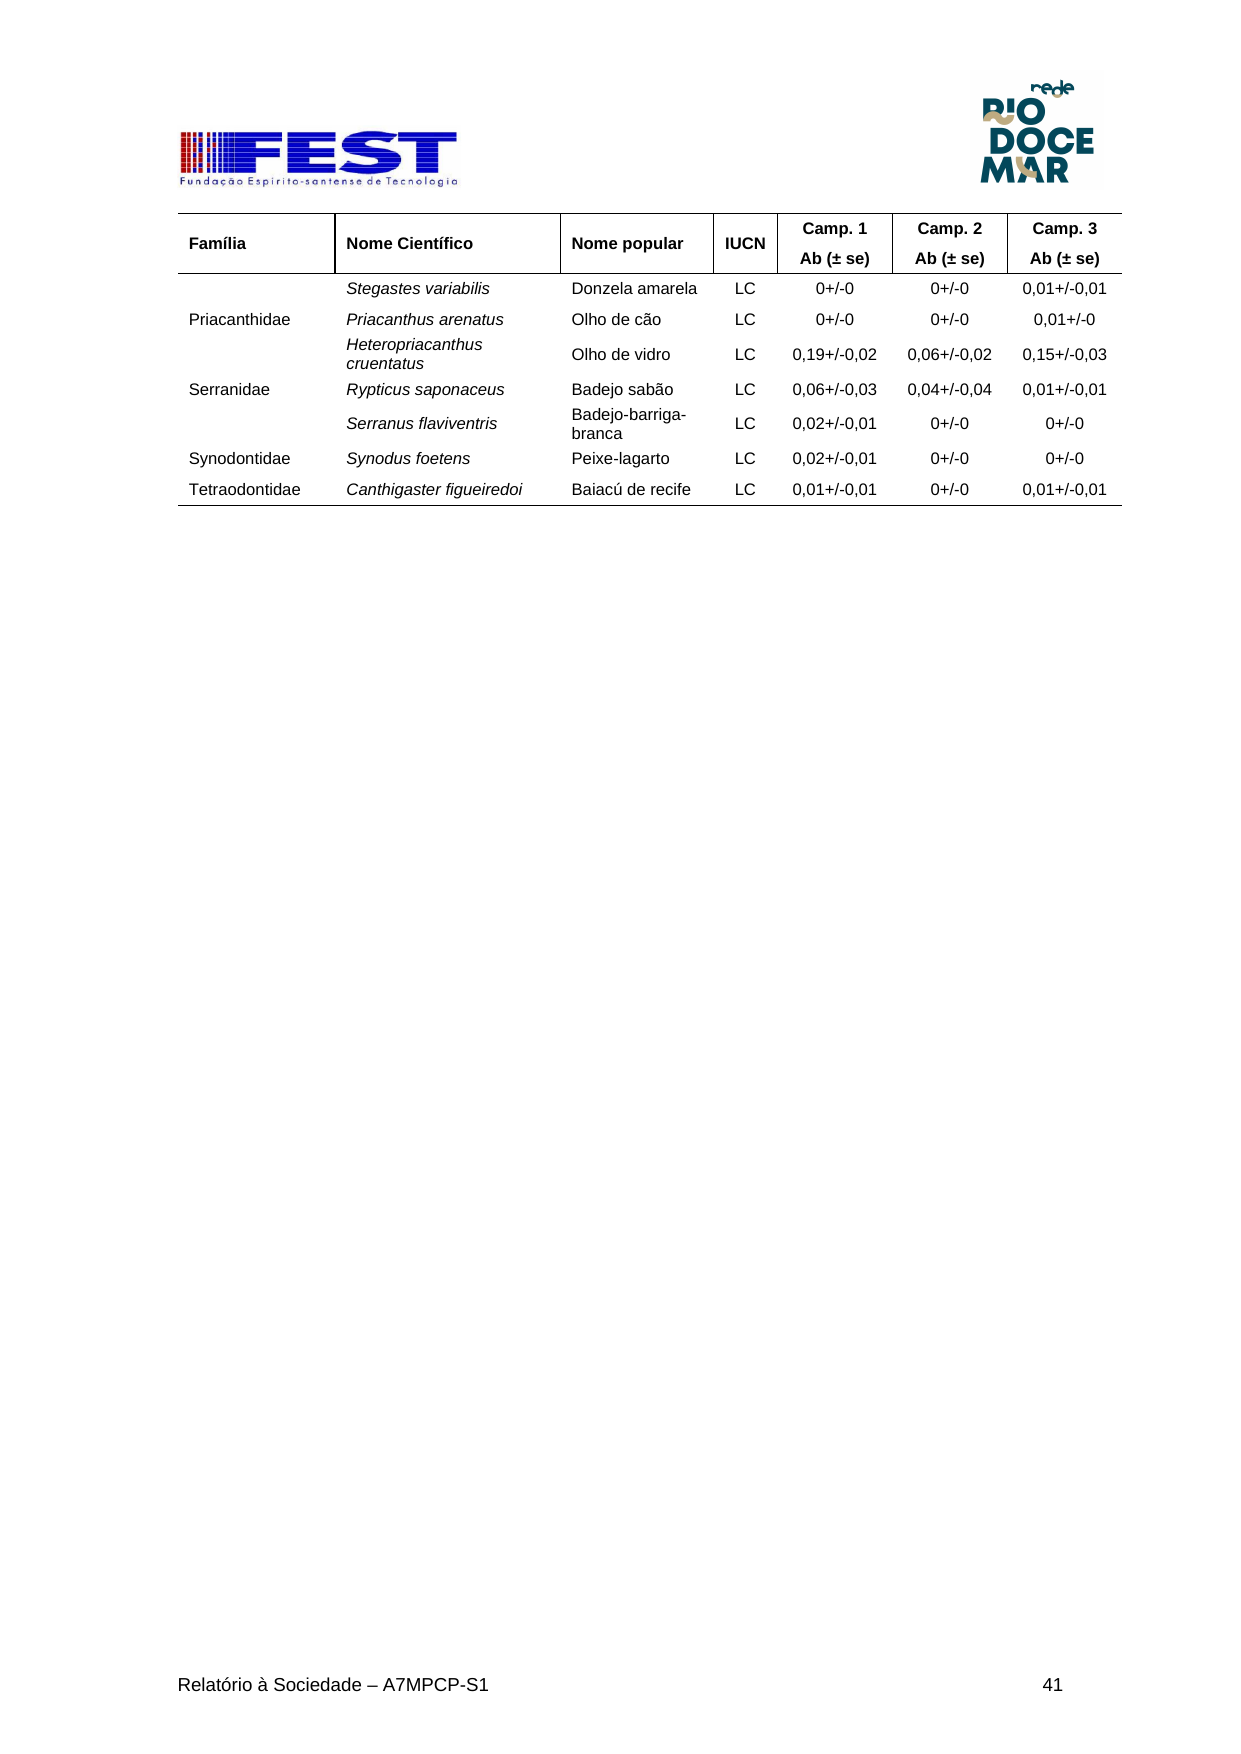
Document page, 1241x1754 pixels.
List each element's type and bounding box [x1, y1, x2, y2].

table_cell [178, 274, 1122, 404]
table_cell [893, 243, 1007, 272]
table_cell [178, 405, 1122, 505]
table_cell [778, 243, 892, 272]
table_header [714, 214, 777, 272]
picture [177, 125, 462, 190]
picture [970, 70, 1104, 190]
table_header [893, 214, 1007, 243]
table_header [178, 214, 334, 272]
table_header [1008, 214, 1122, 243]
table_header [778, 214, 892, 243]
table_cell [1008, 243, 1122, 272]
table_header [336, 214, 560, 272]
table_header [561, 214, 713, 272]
